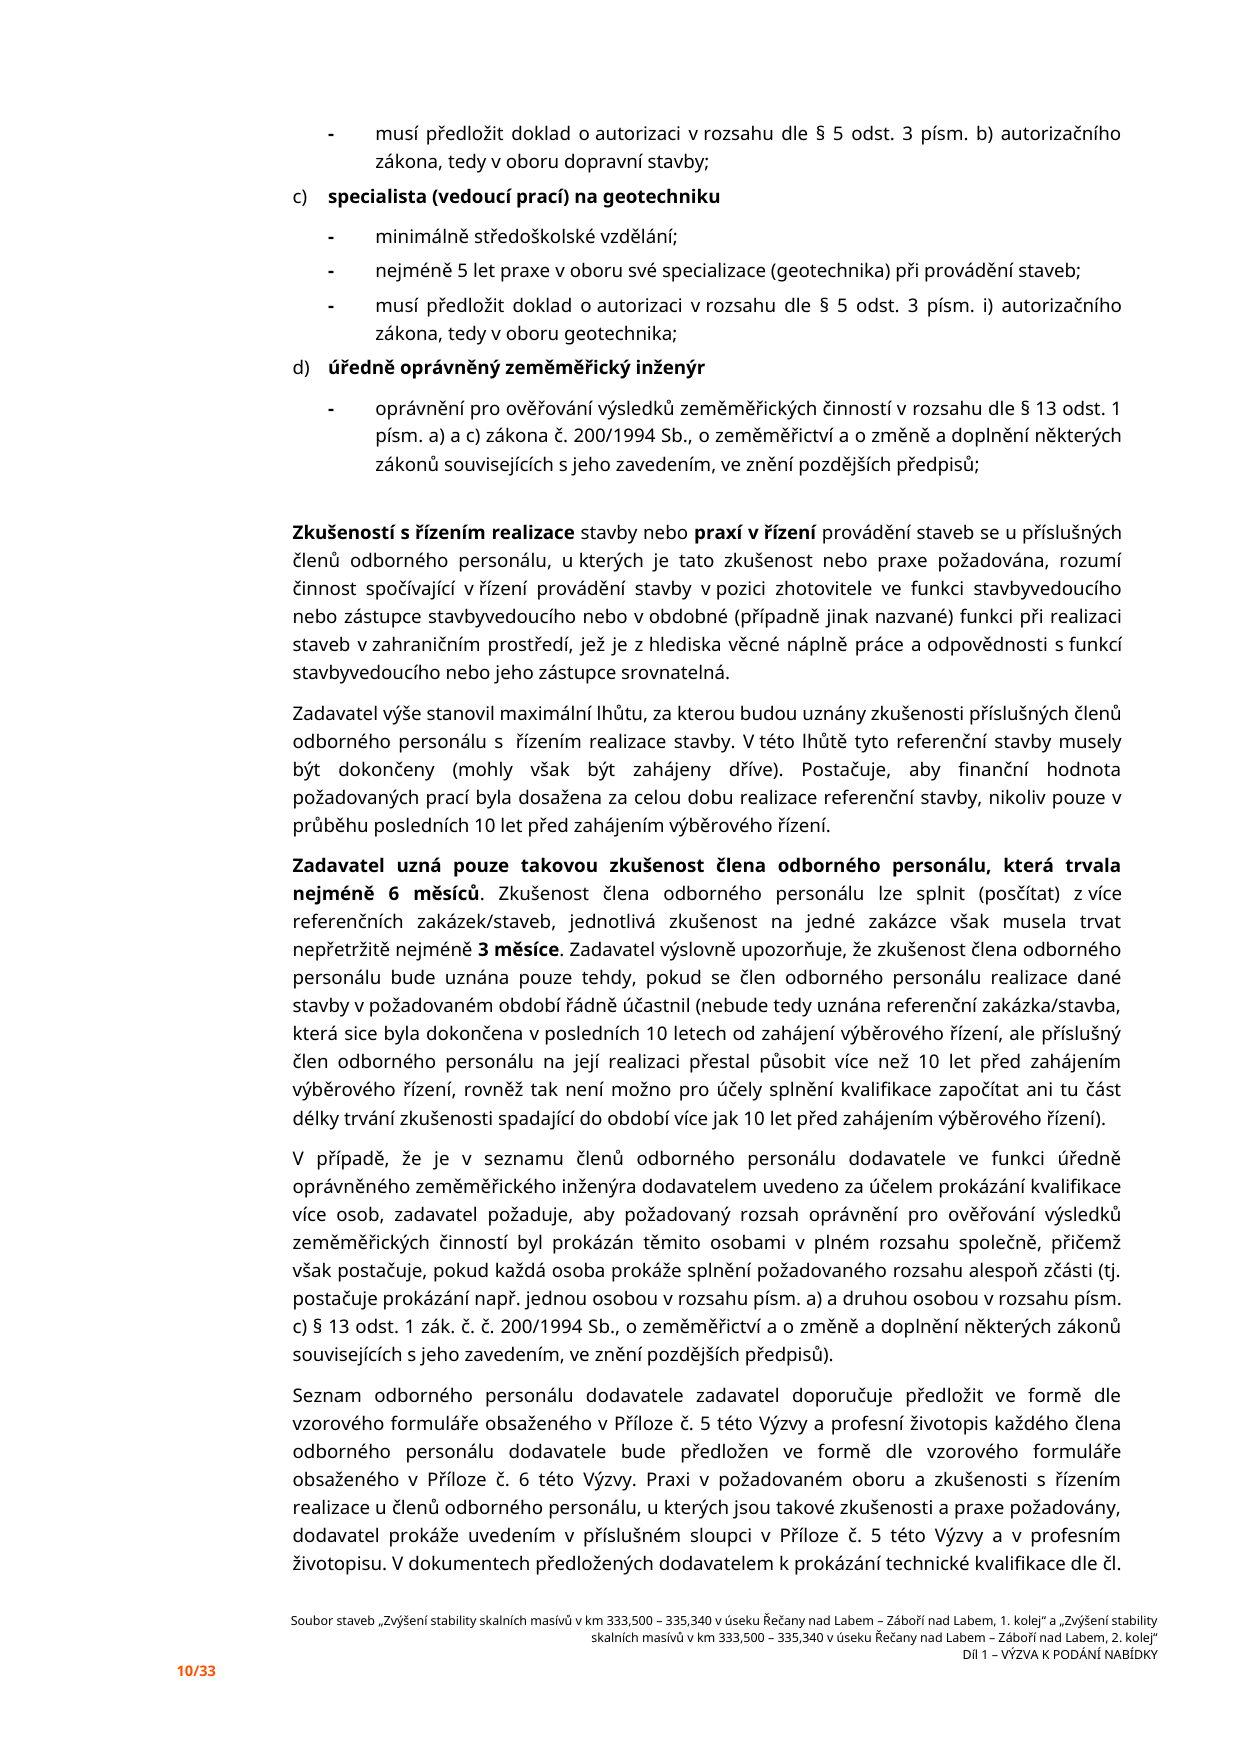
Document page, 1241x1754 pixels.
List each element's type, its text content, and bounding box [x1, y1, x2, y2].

text Zadavatel výše stanovil maximální lhůtu, za kterou budou uznány zkušenosti příslušných členů odborného personálu s řízením realizace stavby. V této lhůtě tyto referenční stavby musely být dokončeny (mohly však být zahájeny dříve). Postačuje, aby finanční hodnota požadovaných prací byla dosažena za celou dobu realizace referenční stavby, nikoliv pouze v průběhu posledních 10 let před zahájením výběrového řízení. [292, 700, 1122, 838]
text úředně oprávněný zeměměřický inženýr [292, 354, 1122, 380]
text Zkušeností s řízením realizace stavby nebo praxí v řízení provádění staveb se u příslušných členů odborného personálu, u kterých je tato zkušenost nebo praxe požadována, rozumí činnost spočívající v řízení provádění stavby v pozici zhotovitele ve funkci stavbyvedoucího nebo zástupce stavbyvedoucího nebo v obdobné (případně jinak nazvané) funkci při realizaci staveb v zahraničním prostředí, jež je z hlediska věcné náplně práce a odpovědnosti s funkcí stavbyvedoucího nebo jeho zástupce srovnatelná. [292, 519, 1122, 685]
text nejméně 5 let praxe v oboru své specializace (geotechnika) při provádění staveb; [328, 258, 1122, 283]
text musí předložit doklad o autorizaci v rozsahu dle § 5 odst. 3 písm. b) autorizačního zákona, tedy v oboru dopravní stavby; [328, 121, 1122, 174]
text oprávnění pro ověřování výsledků zeměměřických činností v rozsahu dle § 13 odst. 1 písm. a) a c) zákona č. 200/1994 Sb., o zeměměřictví a o změně a doplnění některých zákonů souvisejících s jeho zavedením, ve znění pozdějších předpisů; [328, 395, 1122, 476]
text V případě, že je v seznamu členů odborného personálu dodavatele ve funkci úředně oprávněného zeměměřického inženýra dodavatelem uvedeno za účelem prokázání kvalifikace více osob, zadavatel požaduje, aby požadovaný rozsah oprávnění pro ověřování výsledků zeměměřických činností byl prokázán těmito osobami v plném rozsahu společně, přičemž však postačuje, pokud každá osoba prokáže splnění požadovaného rozsahu alespoň zčásti (tj. postačuje prokázání např. jednou osobou v rozsahu písm. a) a druhou osobou v rozsahu písm. c) § 13 odst. 1 zák. č. č. 200/1994 Sb., o zeměměřictví a o změně a doplnění některých zákonů souvisejících s jeho zavedením, ve znění pozdějších předpisů). [292, 1145, 1122, 1367]
text Zadavatel uzná pouze takovou zkušenost člena odborného personálu, která trvala nejméně 6 měsíců. Zkušenost člena odborného personálu lze splnit (posčítat) z více referenčních zakázek/staveb, jednotlivá zkušenost na jedné zakázce však musela trvat nepřetržitě nejméně 3 měsíce. Zadavatel výslovně upozorňuje, že zkušenost člena odborného personálu bude uznána pouze tehdy, pokud se člen odborného personálu realizace dané stavby v požadovaném období řádně účastnil (nebude tedy uznána referenční zakázka/stavba, která sice byla dokončena v posledních 10 letech od zahájení výběrového řízení, ale příslušný člen odborného personálu na její realizaci přestal působit více než 10 let před zahájením výběrového řízení, rovněž tak není možno pro účely splnění kvalifikace započítat ani tu část délky trvání zkušenosti spadající do období více jak 10 let před zahájením výběrového řízení). [292, 853, 1122, 1130]
text musí předložit doklad o autorizaci v rozsahu dle § 5 odst. 3 písm. i) autorizačního zákona, tedy v oboru geotechnika; [328, 292, 1122, 346]
text specialista (vedoucí prací) na geotechniku [292, 183, 1122, 208]
text minimálně středoškolské vzdělání; [328, 223, 1122, 249]
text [292, 1382, 1122, 1576]
